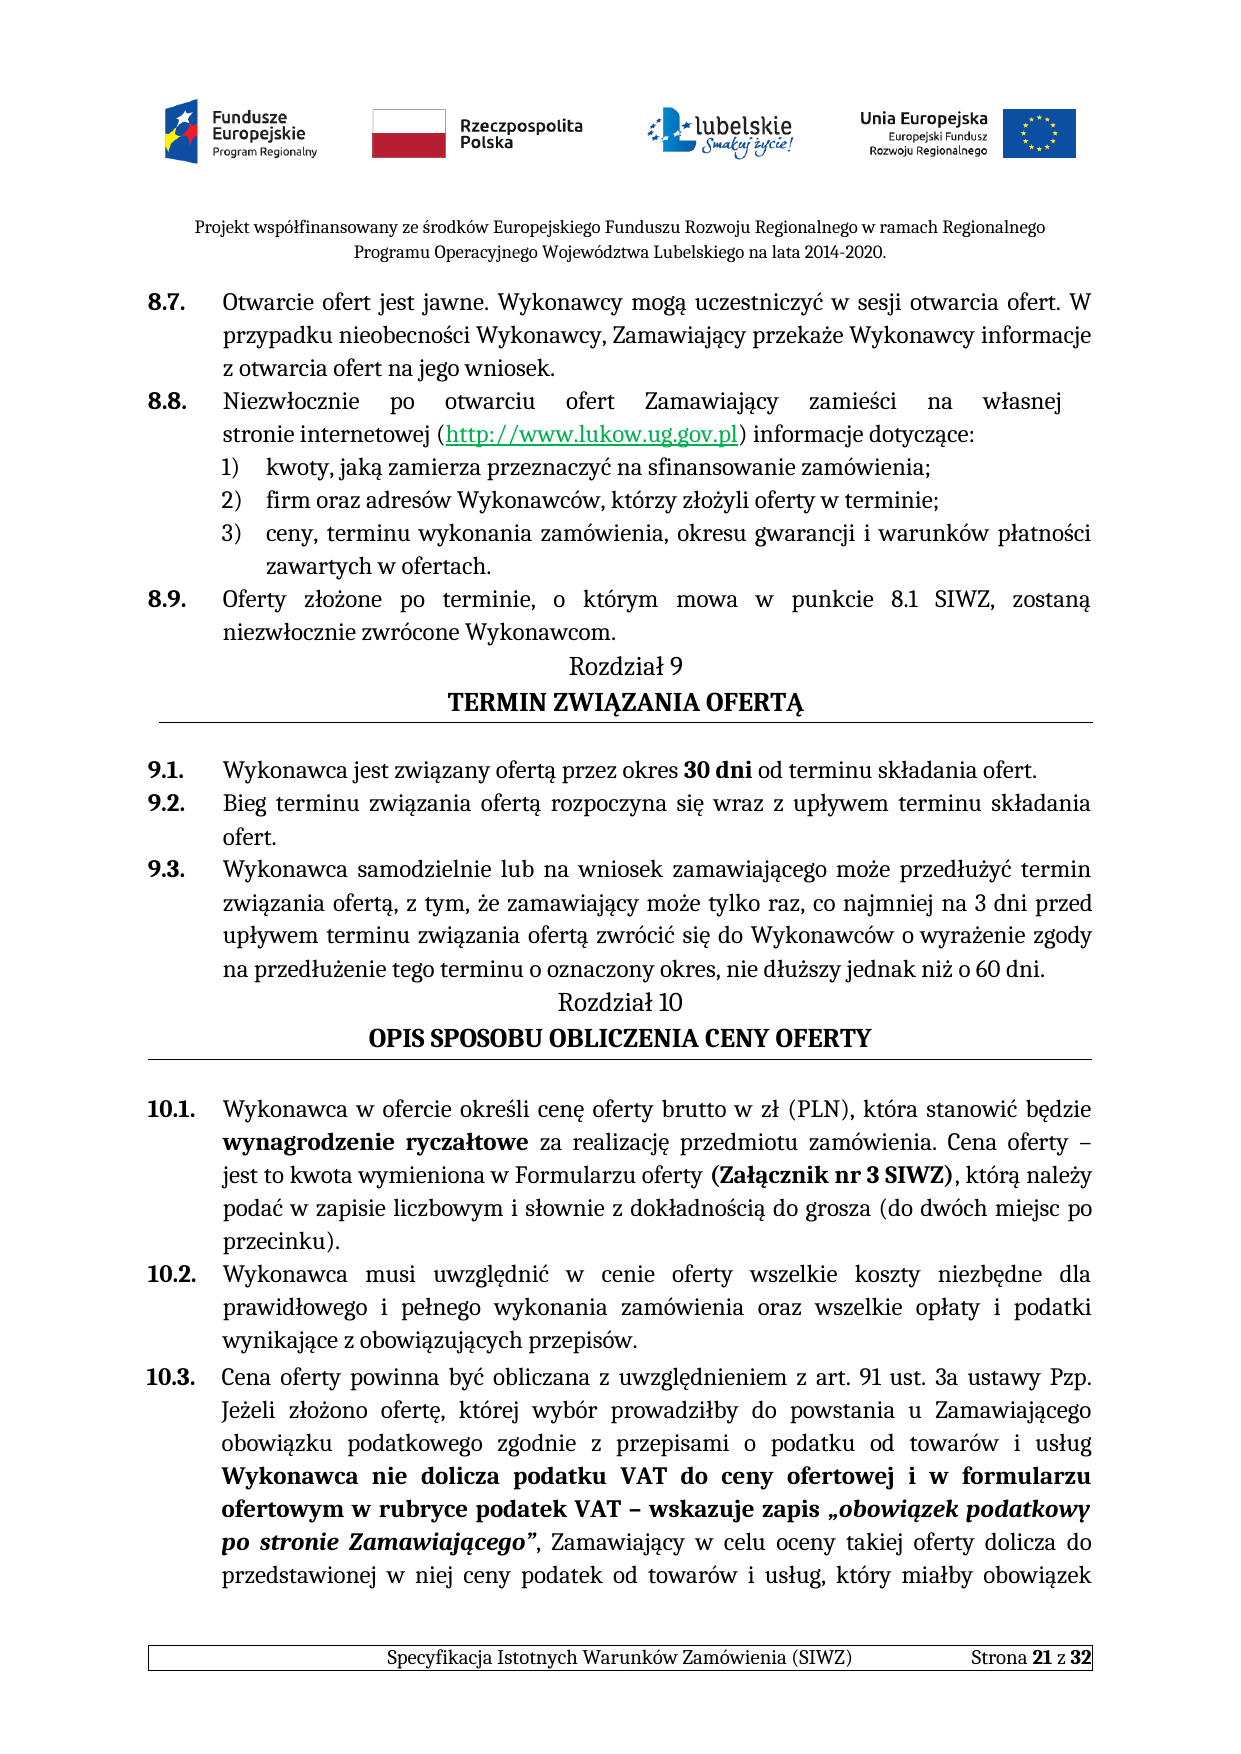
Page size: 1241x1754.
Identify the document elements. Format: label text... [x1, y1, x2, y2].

table_header Rozdział 9 TERMIN ZWIĄZANIA OFERTĄ [159, 651, 1093, 722]
list Wykonawca musi uwzględnić w cenie oferty wszelkie koszty niezbędne dla prawidłowego i pełnego wykonania zamówienia oraz wszelkie opłaty i podatki wynikające z obowiązujących przepisów. [148, 1260, 1093, 1355]
list kwoty, jaką zamierza przeznaczyć na sfinansowanie zamówienia; [221, 453, 1093, 482]
list Wykonawca w ofercie określi cenę oferty brutto w zł (PLN), która stanowić będzie wynagrodzenie ryczałtowe za realizację przedmiotu zamówienia. Cena oferty – jest to kwota wymieniona w Formularzu oferty (Załącznik nr 3 SIWZ), którą należy podać w zapisie liczbowym i słownie z dokładnością do grosza (do dwóch miejsc po przecinku). [148, 1095, 1093, 1256]
list firm oraz adresów Wykonawców, którzy złożyli oferty w terminie; [221, 486, 1093, 515]
list Oferty złożone po terminie, o którym mowa w punkcie 8.1 SIWZ, zostaną niezwłocznie zwrócone Wykonawcom. [148, 585, 1093, 647]
picture [147, 41, 1092, 217]
table_header Rozdział 10 OPIS SPOSOBU OBLICZENIA CENY OFERTY [148, 988, 1092, 1059]
list ceny, terminu wykonania zamówienia, okresu gwarancji i warunków płatności zawartych w ofertach. [221, 519, 1093, 581]
list Niezwłocznie po otwarciu ofert Zamawiający zamieści na własnej stronie internetowej (http://www.lukow.ug.gov.pl) informacje dotyczące: [148, 387, 1093, 449]
list Wykonawca samodzielnie lub na wniosek zamawiającego może przedłużyć termin związania ofertą, z tym, że zamawiający może tylko raz, co najmniej na 3 dni przed upływem terminu związania ofertą zwrócić się do Wykonawców o wyrażenie zgody na przedłużenie tego terminu o oznaczony okres, nie dłuższy jednak niż o 60 dni. [148, 855, 1093, 983]
list Bieg terminu związania ofertą rozpoczyna się wraz z upływem terminu składania ofert. [148, 789, 1093, 851]
list Wykonawca jest związany ofertą przez okres 30 dni od terminu składania ofert. [148, 756, 1093, 785]
list Otwarcie ofert jest jawne. Wykonawcy mogą uczestniczyć w sesji otwarcia ofert. W przypadku nieobecności Wykonawcy, Zamawiający przekaże Wykonawcy informacje z otwarcia ofert na jego wniosek. [148, 288, 1093, 383]
